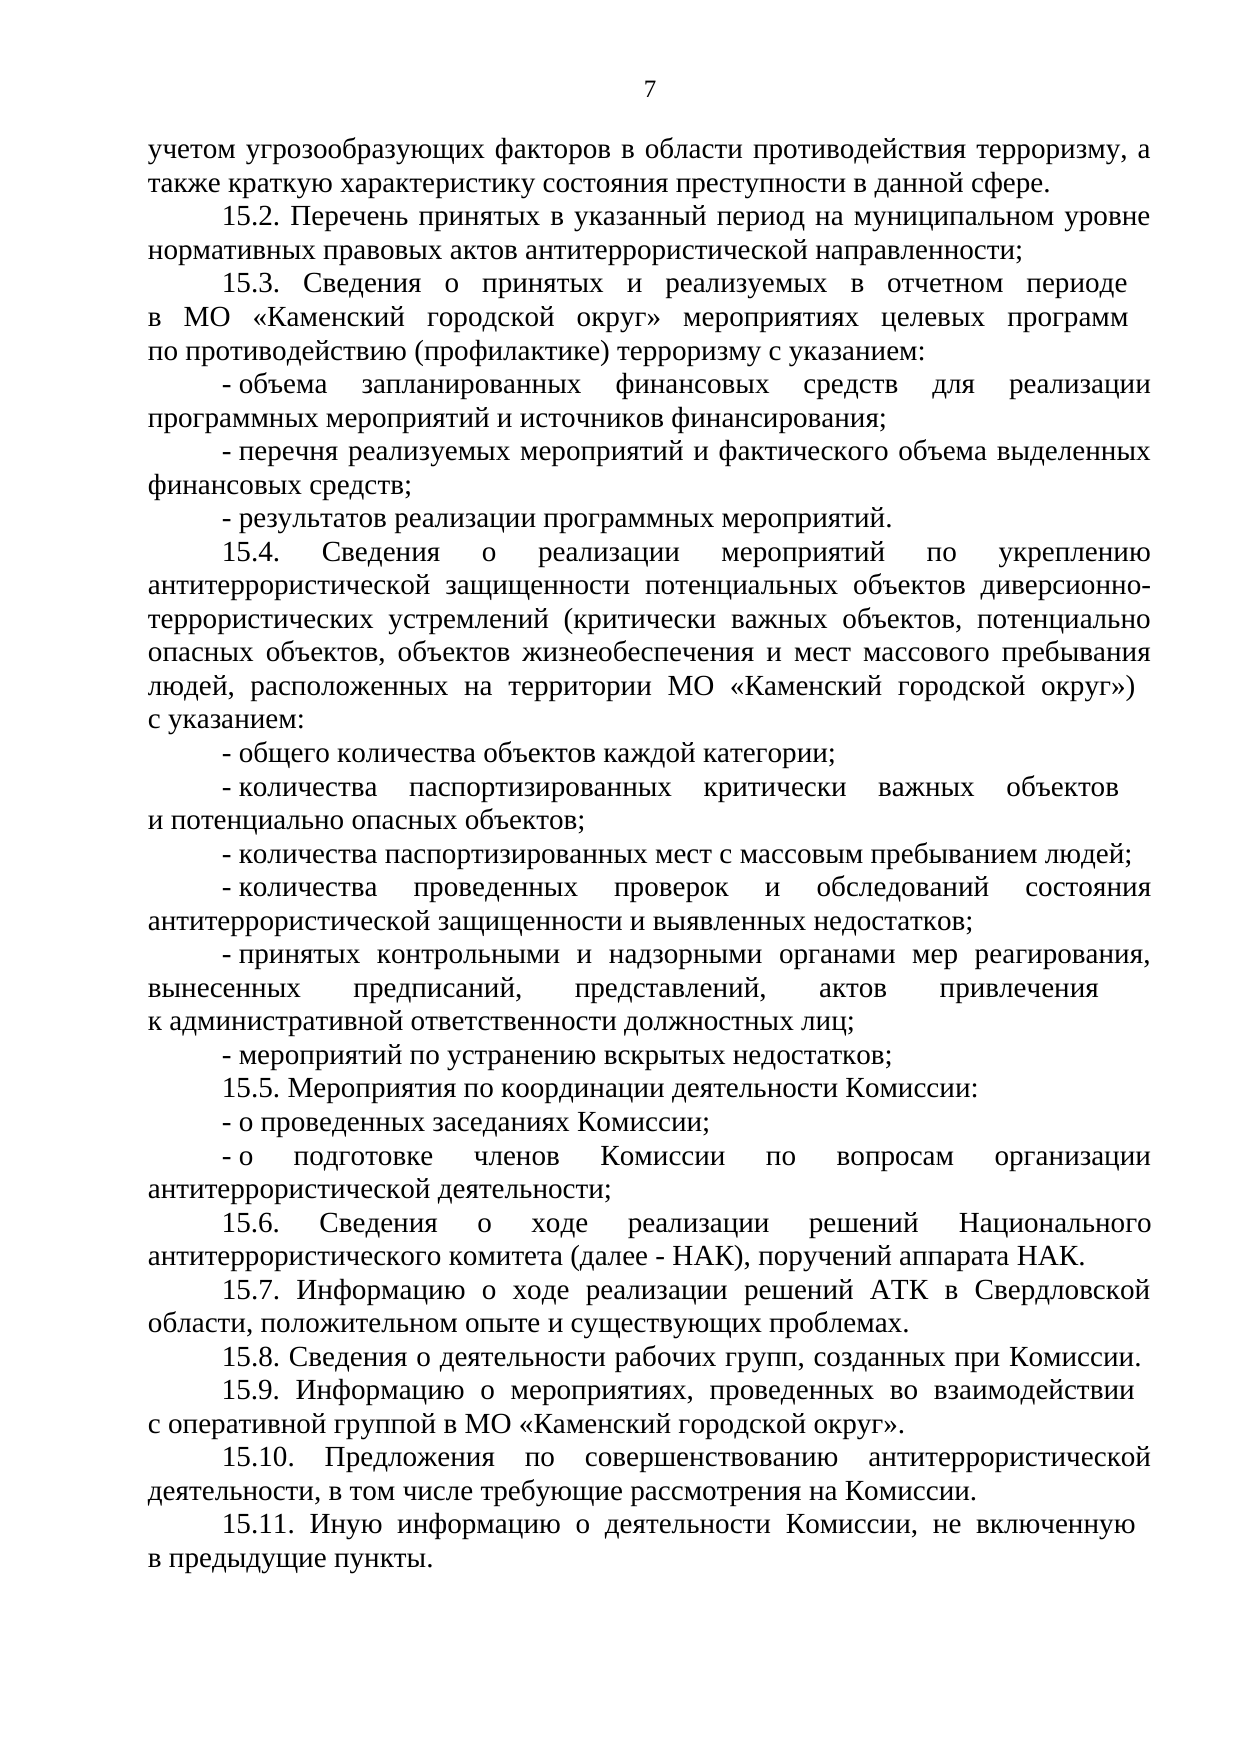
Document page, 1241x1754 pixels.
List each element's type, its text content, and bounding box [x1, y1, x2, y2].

text 15.4. Сведения о реализации мероприятий по укреплению антитеррористической защищенности потенциальных объектов диверсионно- террористических устремлений (критически важных объектов, потенциально опасных объектов, объектов жизнеобеспечения и мест массового пребывания людей, расположенных на территории МО «Каменский городской округ») с указанием: [148, 534, 1152, 735]
text 15.5. Мероприятия по координации деятельности Комиссии: [148, 1071, 1152, 1104]
text - количества проведенных проверок и обследований состояния антитеррористической защищенности и выявленных недостатков; [148, 869, 1152, 936]
text 15.6. Сведения о ходе реализации решений Национального антитеррористического комитета (далее - НАК), поручений аппарата НАК. [148, 1205, 1152, 1272]
text - количества паспортизированных критически важных объектов и потенциально опасных объектов; [148, 769, 1152, 836]
text 15.10. Предложения по совершенствованию антитеррористической деятельности, в том числе требующие рассмотрения на Комиссии. [148, 1439, 1152, 1507]
text 15.11. Иную информацию о деятельности Комиссии, не включенную в предыдущие пункты. [148, 1507, 1152, 1574]
text - перечня реализуемых мероприятий и фактического объема выделенных финансовых средств; [148, 433, 1152, 500]
text - о проведенных заседаниях Комиссии; [148, 1104, 1152, 1138]
text - о подготовке членов Комиссии по вопросам организации антитеррористической деятельности; [148, 1138, 1152, 1205]
text - результатов реализации программных мероприятий. [148, 500, 1152, 534]
text 15.7. Информацию о ходе реализации решений АТК в Свердловской области, положительном опыте и существующих проблемах. [148, 1272, 1152, 1339]
text - объема запланированных финансовых средств для реализации программных мероприятий и источников финансирования; [148, 366, 1152, 433]
text 15.2. Перечень принятых в указанный период на муниципальном уровне нормативных правовых актов антитеррористической направленности; [148, 198, 1152, 266]
text 15.3. Сведения о принятых и реализуемых в отчетном периоде в МО «Каменский городской округ» мероприятиях целевых программ по противодействию (профилактике) терроризму с указанием: [148, 266, 1152, 366]
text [148, 131, 1152, 198]
text 15.8. Сведения о деятельности рабочих групп, созданных при Комиссии. 15.9. Информацию о мероприятиях, проведенных во взаимодействии с оперативной группой в МО «Каменский городской округ». [148, 1339, 1152, 1439]
text - общего количества объектов каждой категории; [148, 735, 1152, 769]
text - принятых контрольными и надзорными органами мер реагирования, вынесенных предписаний, представлений, актов привлечения к административной ответственности должностных лиц; [148, 936, 1152, 1037]
text - количества паспортизированных мест с массовым пребыванием людей; [148, 836, 1152, 869]
text - мероприятий по устранению вскрытых недостатков; [148, 1037, 1152, 1071]
